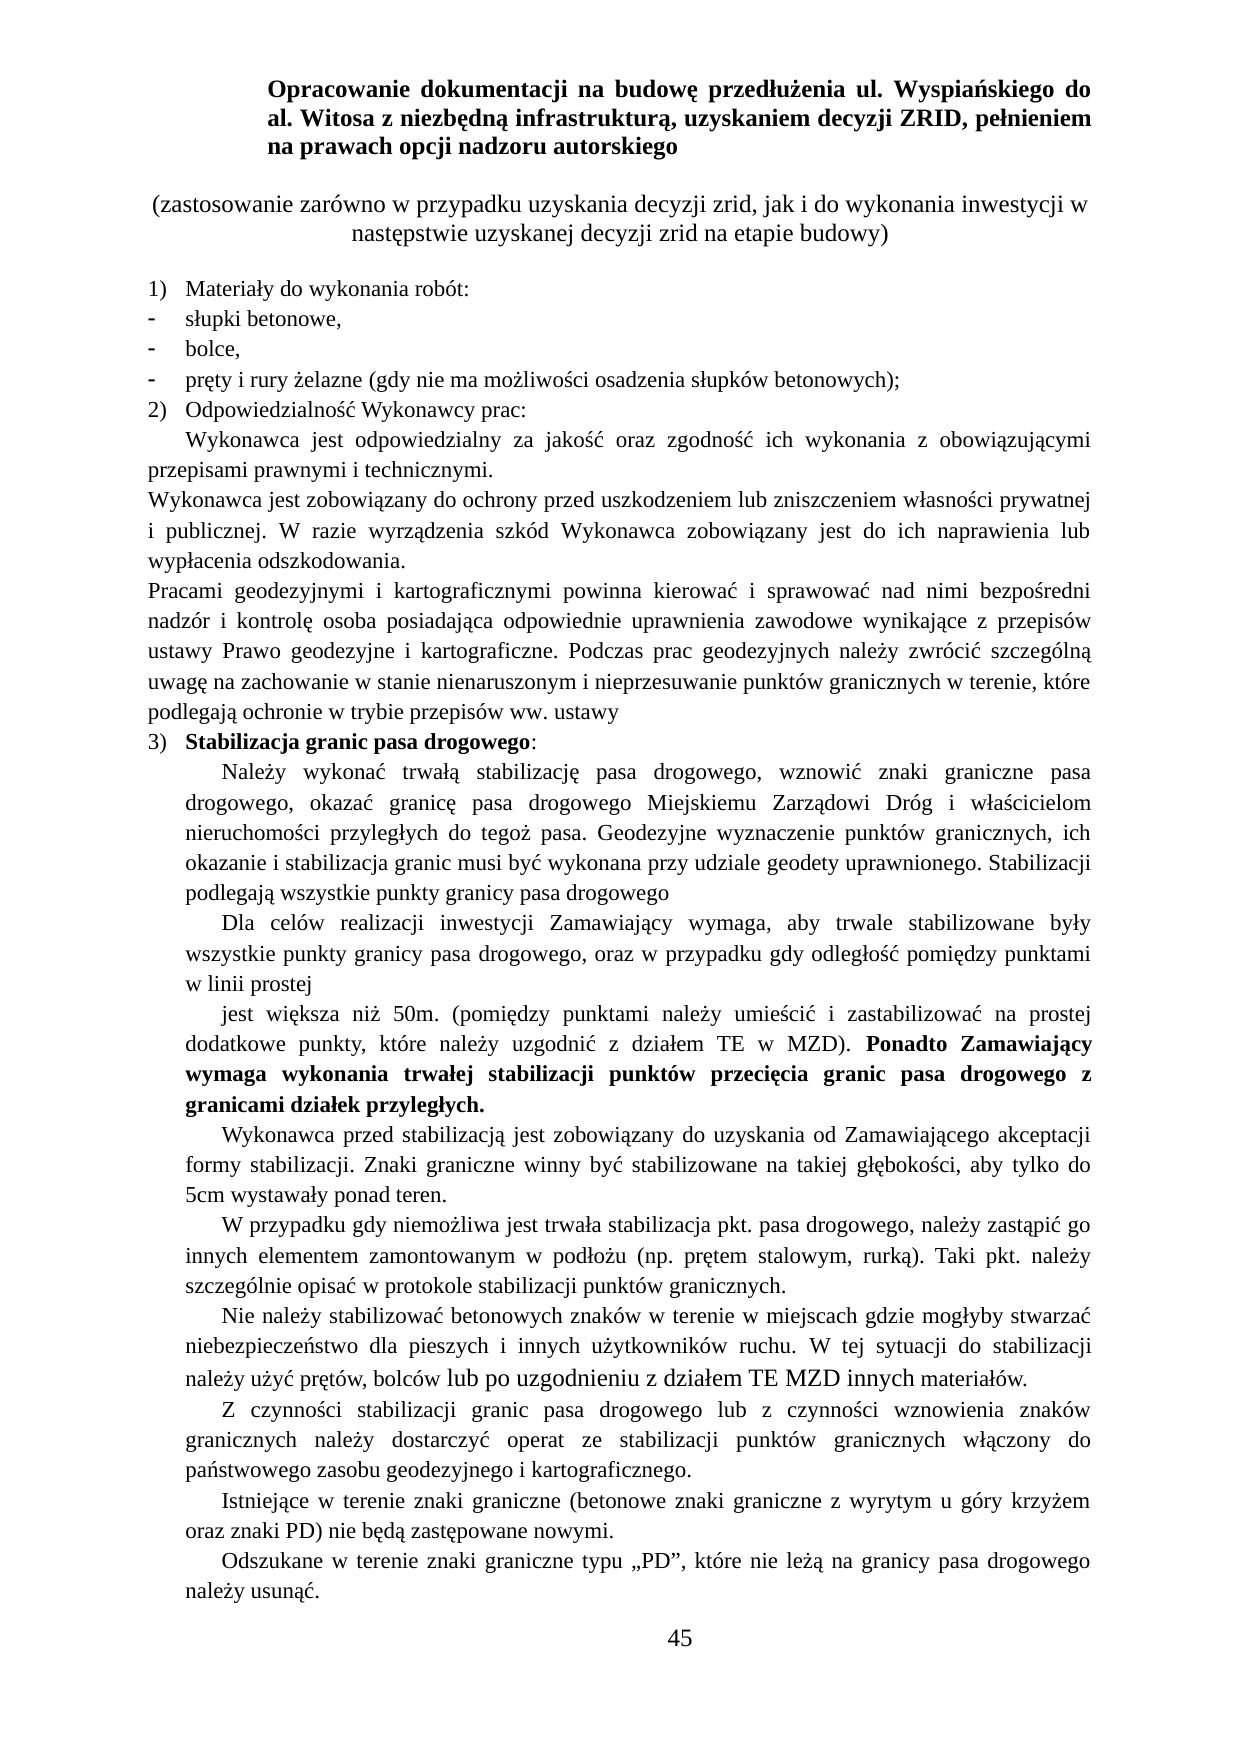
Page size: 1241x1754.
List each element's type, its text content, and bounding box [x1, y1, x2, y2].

text Wykonawca jest odpowiedzialny za jakość oraz zgodność ich wykonania z obowiązującymi przepisami prawnymi i technicznymi. [148, 426, 1092, 483]
list pręty i rury żelazne (gdy nie ma możliwości osadzenia słupków betonowych); [148, 366, 1092, 392]
text Należy wykonać trwałą stabilizację pasa drogowego, wznowić znaki graniczne pasa drogowego, okazać granicę pasa drogowego Miejskiemu Zarządowi Dróg i właścicielom nieruchomości przyległych do tegoż pasa. Geodezyjne wyznaczenie punktów granicznych, ich okazanie i stabilizacja granic musi być wykonana przy udziale geodety uprawnionego. Stabilizacji podlegają wszystkie punkty granicy pasa drogowego [185, 758, 1092, 906]
text Dla celów realizacji inwestycji Zamawiający wymaga, aby trwale stabilizowane były wszystkie punkty granicy pasa drogowego, oraz w przypadku gdy odległość pomiędzy punktami w linii prostej [185, 909, 1092, 996]
list bolce, [148, 336, 1092, 362]
list Stabilizacja granic pasa drogowego: [148, 728, 1092, 754]
text Pracami geodezyjnymi i kartograficznymi powinna kierować i sprawować nad nimi bezpośredni nadzór i kontrolę osoba posiadająca odpowiednie uprawnienia zawodowe wynikające z przepisów ustawy Prawo geodezyjne i kartograficzne. Podczas prac geodezyjnych należy zwrócić szczególną uwagę na zachowanie w stanie nienaruszonym i nieprzesuwanie punktów granicznych w terenie, które podlegają ochronie w trybie przepisów ww. ustawy [148, 577, 1092, 724]
list Odpowiedzialność Wykonawcy prac: [148, 396, 1092, 422]
text Z czynności stabilizacji granic pasa drogowego lub z czynności wznowienia znaków granicznych należy dostarczyć operat ze stabilizacji punktów granicznych włączony do państwowego zasobu geodezyjnego i kartograficznego. [185, 1396, 1092, 1483]
text Wykonawca przed stabilizacją jest zobowiązany do uzyskania od Zamawiającego akceptacji formy stabilizacji. Znaki graniczne winny być stabilizowane na takiej głębokości, aby tylko do 5cm wystawały ponad teren. [185, 1121, 1092, 1208]
text Nie należy stabilizować betonowych znaków w terenie w miejscach gdzie mogłyby stwarzać niebezpieczeństwo dla pieszych i innych użytkowników ruchu. W tej sytuacji do stabilizacji należy użyć prętów, bolców lub po uzgodnieniu z działem TE MZD innych materiałów. [185, 1302, 1092, 1392]
text Odszukane w terenie znaki graniczne typu „PD”, które nie leżą na granicy pasa drogowego należy usunąć. [185, 1547, 1092, 1604]
text Wykonawca jest zobowiązany do ochrony przed uszkodzeniem lub zniszczeniem własności prywatnej i publicznej. W razie wyrządzenia szkód Wykonawca zobowiązany jest do ich naprawienia lub wypłacenia odszkodowania. [148, 487, 1092, 573]
text Istniejące w terenie znaki graniczne (betonowe znaki graniczne z wyrytym u góry krzyżem oraz znaki PD) nie będą zastępowane nowymi. [185, 1487, 1092, 1543]
text jest większa niż 50m. (pomiędzy punktami należy umieścić i zastabilizować na prostej dodatkowe punkty, które należy uzgodnić z działem TE w MZD). Ponadto Zamawiający wymaga wykonania trwałej stabilizacji punktów przecięcia granic pasa drogowego z granicami działek przyległych. [185, 1000, 1092, 1117]
list słupki betonowe, [148, 305, 1092, 332]
text (zastosowanie zarówno w przypadku uzyskania decyzji zrid, jak i do wykonania inwestycji w następstwie uzyskanej decyzji zrid na etapie budowy) [148, 189, 1092, 246]
list Materiały do wykonania robót: [148, 275, 1092, 301]
text W przypadku gdy niemożliwa jest trwała stabilizacja pkt. pasa drogowego, należy zastąpić go innych elementem zamontowanym w podłożu (np. prętem stalowym, rurką). Taki pkt. należy szczególnie opisać w protokole stabilizacji punktów granicznych. [185, 1212, 1092, 1298]
